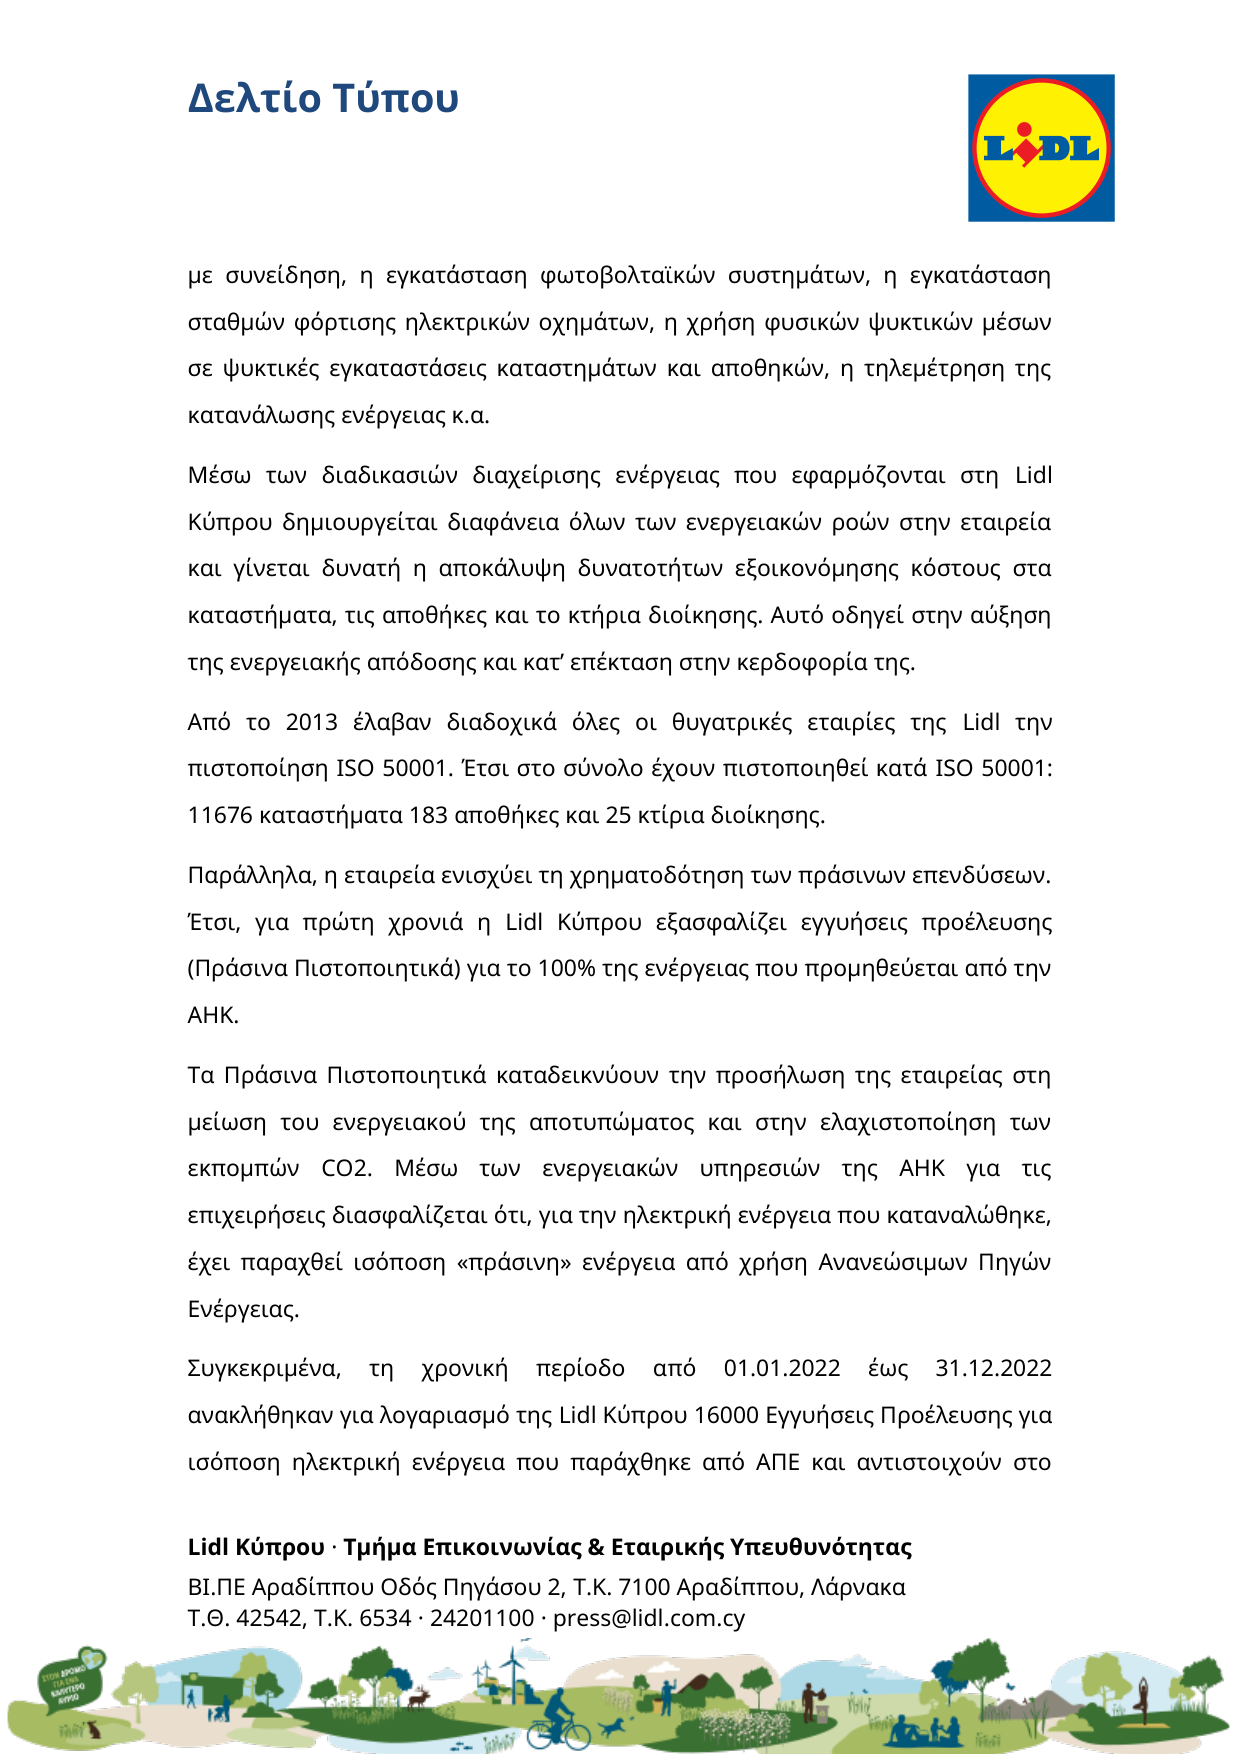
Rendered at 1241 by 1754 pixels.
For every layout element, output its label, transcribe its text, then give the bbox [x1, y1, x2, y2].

picture [6, 1638, 1233, 1754]
text Μέσω των διαδικασιών διαχείρισης ενέργειας που εφαρμόζονται στη Lidl Κύπρου δημιουργείται διαφάνεια όλων των ενεργειακών ροών στην εταιρεία και γίνεται δυνατή η αποκάλυψη δυνατοτήτων εξοικονόμησης κόστους στα καταστήματα, τις αποθήκες και το κτήρια διοίκησης. Αυτό οδηγεί στην αύξηση της ενεργειακής απόδοσης και κατ’ επέκταση στην κερδοφορία της. [187, 458, 1053, 677]
text Τα Πράσινα Πιστοποιητικά καταδεικνύουν την προσήλωση της εταιρείας στη μείωση του ενεργειακού της αποτυπώματος και στην ελαχιστοποίηση των εκπομπών CO2. Μέσω των ενεργειακών υπηρεσιών της ΑΗΚ για τις επιχειρήσεις διασφαλίζεται ότι, για την ηλεκτρική ενέργεια που καταναλώθηκε, έχει παραχθεί ισόποση «πράσινη» ενέργεια από χρήση Ανανεώσιμων Πηγών Ενέργειας. [187, 1058, 1053, 1324]
text Από το 2013 έλαβαν διαδοχικά όλες οι θυγατρικές εταιρίες της Lidl την πιστοποίηση ISO 50001. Έτσι στο σύνολο έχουν πιστοποιηθεί κατά ISO 50001: 11676 καταστήματα 183 αποθήκες και 25 κτίρια διοίκησης. [187, 705, 1053, 830]
picture [967, 73, 1116, 223]
text Παράλληλα, η εταιρεία ενισχύει τη χρηματοδότηση των πράσινων επενδύσεων. Έτσι, για πρώτη χρονιά η Lidl Κύπρου εξασφαλίζει εγγυήσεις προέλευσης (Πράσινα Πιστοποιητικά) για το 100% της ενέργειας που προμηθεύεται από την ΑΗΚ. [187, 858, 1053, 1030]
